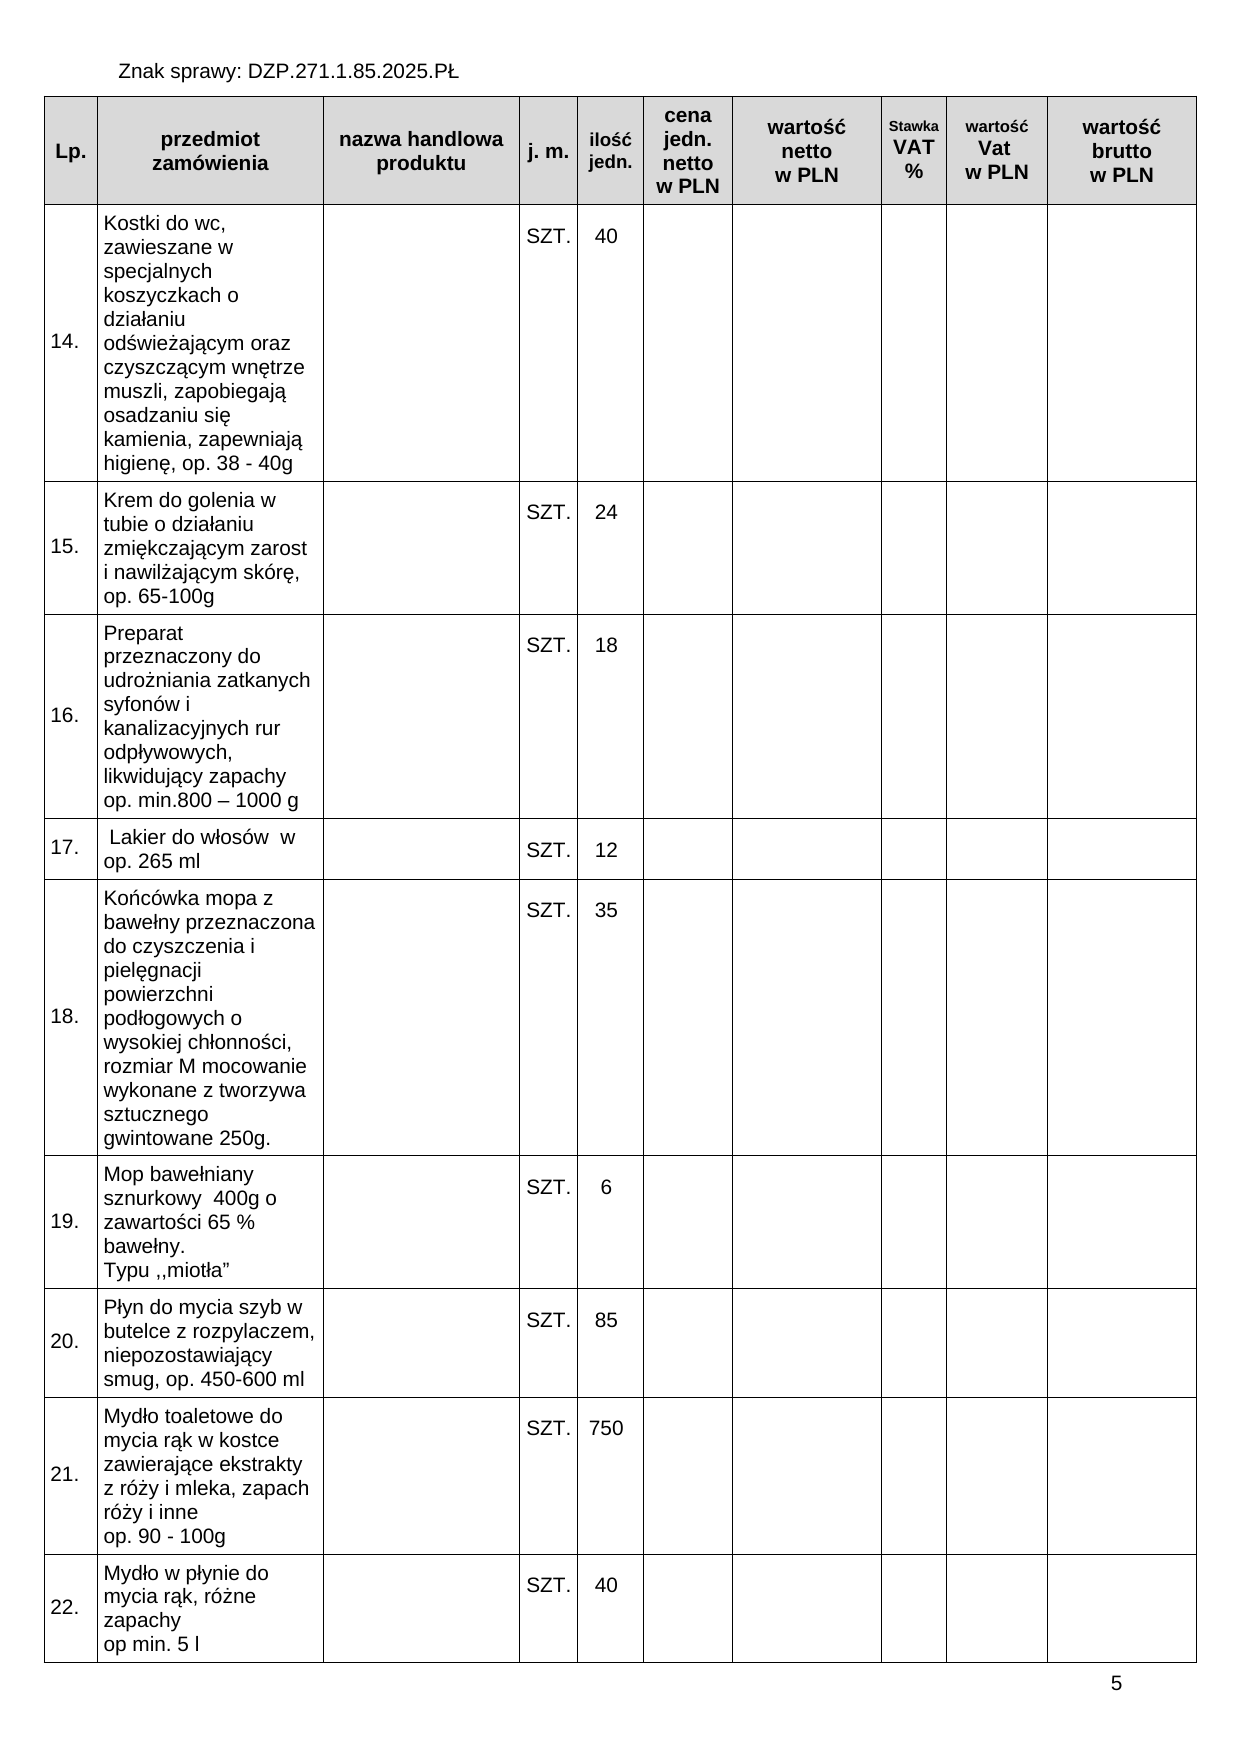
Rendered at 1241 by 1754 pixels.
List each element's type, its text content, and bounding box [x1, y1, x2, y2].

table_cell [733, 1555, 881, 1662]
table_cell [882, 205, 946, 481]
table_cell [324, 482, 519, 613]
table_header wartość Vat w PLN [947, 97, 1047, 204]
table_cell [947, 205, 1047, 481]
table_cell [1048, 615, 1196, 818]
table_cell SZT. [520, 1398, 577, 1553]
table_cell [644, 1555, 732, 1662]
table_cell [45, 1156, 97, 1288]
table_cell 12 [578, 819, 643, 879]
table_header Lp. [45, 97, 97, 204]
table_cell 40 [578, 205, 643, 481]
table_header wartość netto w PLN [733, 97, 881, 204]
table_cell [733, 482, 881, 613]
table_cell [324, 1555, 519, 1662]
table_cell [1048, 482, 1196, 613]
table_cell SZT. [520, 1289, 577, 1397]
table_cell 35 [578, 880, 643, 1155]
table_cell [947, 482, 1047, 613]
table_cell [324, 1156, 519, 1288]
table_cell [1048, 880, 1196, 1155]
table_cell SZT. [520, 880, 577, 1155]
table_cell SZT. [520, 1555, 577, 1662]
table_cell Mydło toaletowe do mycia rąk w kostce zawierające ekstrakty z róży i mleka, zapach róży i inne op. 90 - 100g [98, 1398, 323, 1553]
table_cell Końcówka mopa z bawełny przeznaczona do czyszczenia i pielęgnacji powierzchni podłogowych o wysokiej chłonności, rozmiar M mocowanie wykonane z tworzywa sztucznego gwintowane 250g. [98, 880, 323, 1155]
table_cell [45, 1555, 97, 1662]
table_cell [45, 1398, 97, 1553]
table_cell [733, 1289, 881, 1397]
table_cell [733, 205, 881, 481]
table_header Stawka VAT% [882, 97, 946, 204]
table_cell [733, 615, 881, 818]
table_cell [882, 482, 946, 613]
table_header wartość brutto w PLN [1048, 97, 1196, 204]
table_cell SZT. [520, 819, 577, 879]
table_cell [324, 1398, 519, 1553]
table_cell [1048, 1289, 1196, 1397]
table_cell [947, 1398, 1047, 1553]
table_cell [947, 1289, 1047, 1397]
table_cell [882, 819, 946, 879]
table_cell [947, 1156, 1047, 1288]
table_header przedmiot zamówienia [98, 97, 323, 204]
table_cell [882, 880, 946, 1155]
table_cell [733, 1398, 881, 1553]
table_cell [947, 615, 1047, 818]
table_cell Mydło w płynie do mycia rąk, różne zapachy op min. 5 l [98, 1555, 323, 1662]
table_cell [324, 615, 519, 818]
table_cell SZT. [520, 1156, 577, 1288]
table_cell Kostki do wc, zawieszane w specjalnych koszyczkach o działaniu odświeżającym oraz czyszczącym wnętrze muszli, zapobiegają osadzaniu się kamienia, zapewniają higienę, op. 38 - 40g [98, 205, 323, 481]
table_cell Lakier do włosów w op. 265 ml [98, 819, 323, 879]
table_cell 750 [578, 1398, 643, 1553]
table_cell [1048, 1156, 1196, 1288]
table_cell [45, 482, 97, 613]
table_cell [324, 819, 519, 879]
table_cell [882, 1555, 946, 1662]
table_cell [733, 1156, 881, 1288]
table_cell [1048, 819, 1196, 879]
table_cell [882, 1289, 946, 1397]
table_cell [324, 205, 519, 481]
table_cell [45, 615, 97, 818]
table_cell 85 [578, 1289, 643, 1397]
table_cell SZT. [520, 615, 577, 818]
table_cell [882, 1156, 946, 1288]
table_cell [947, 1555, 1047, 1662]
table_cell [1048, 1398, 1196, 1553]
table_cell [324, 1289, 519, 1397]
table_cell Mop bawełniany sznurkowy 400g o zawartości 65 % bawełny. Typu ,,miotła” [98, 1156, 323, 1288]
table_cell [45, 205, 97, 481]
table_cell 24 [578, 482, 643, 613]
table_cell [947, 819, 1047, 879]
table_cell [45, 880, 97, 1155]
table_header ilość jedn. [578, 97, 643, 204]
table_cell [644, 205, 732, 481]
table_cell [644, 880, 732, 1155]
table_cell Płyn do mycia szyb w butelce z rozpylaczem, niepozostawiający smug, op. 450-600 ml [98, 1289, 323, 1397]
table_cell [882, 615, 946, 818]
table_cell [1048, 205, 1196, 481]
table_cell [45, 1289, 97, 1397]
table_cell 6 [578, 1156, 643, 1288]
table_cell [45, 819, 97, 879]
table_cell [644, 819, 732, 879]
table_cell [644, 615, 732, 818]
table_cell [644, 1398, 732, 1553]
table_cell [733, 819, 881, 879]
table_cell [324, 880, 519, 1155]
table_cell 40 [578, 1555, 643, 1662]
table_cell 18 [578, 615, 643, 818]
table_cell [644, 482, 732, 613]
table_cell [733, 880, 881, 1155]
table_cell [1048, 1555, 1196, 1662]
table_cell [882, 1398, 946, 1553]
table_cell SZT. [520, 482, 577, 613]
table_cell Preparat przeznaczony do udrożniania zatkanych syfonów i kanalizacyjnych rur odpływowych, likwidujący zapachy op. min.800 – 1000 g [98, 615, 323, 818]
table_cell [644, 1156, 732, 1288]
table_header j. m. [520, 97, 577, 204]
table_header cena jedn. netto w PLN [644, 97, 732, 204]
table_cell Krem do golenia w tubie o działaniu zmiękczającym zarost i nawilżającym skórę, op. 65-100g [98, 482, 323, 613]
table_cell SZT. [520, 205, 577, 481]
table_cell [947, 880, 1047, 1155]
table_header nazwa handlowa produktu [324, 97, 519, 204]
table_cell [644, 1289, 732, 1397]
